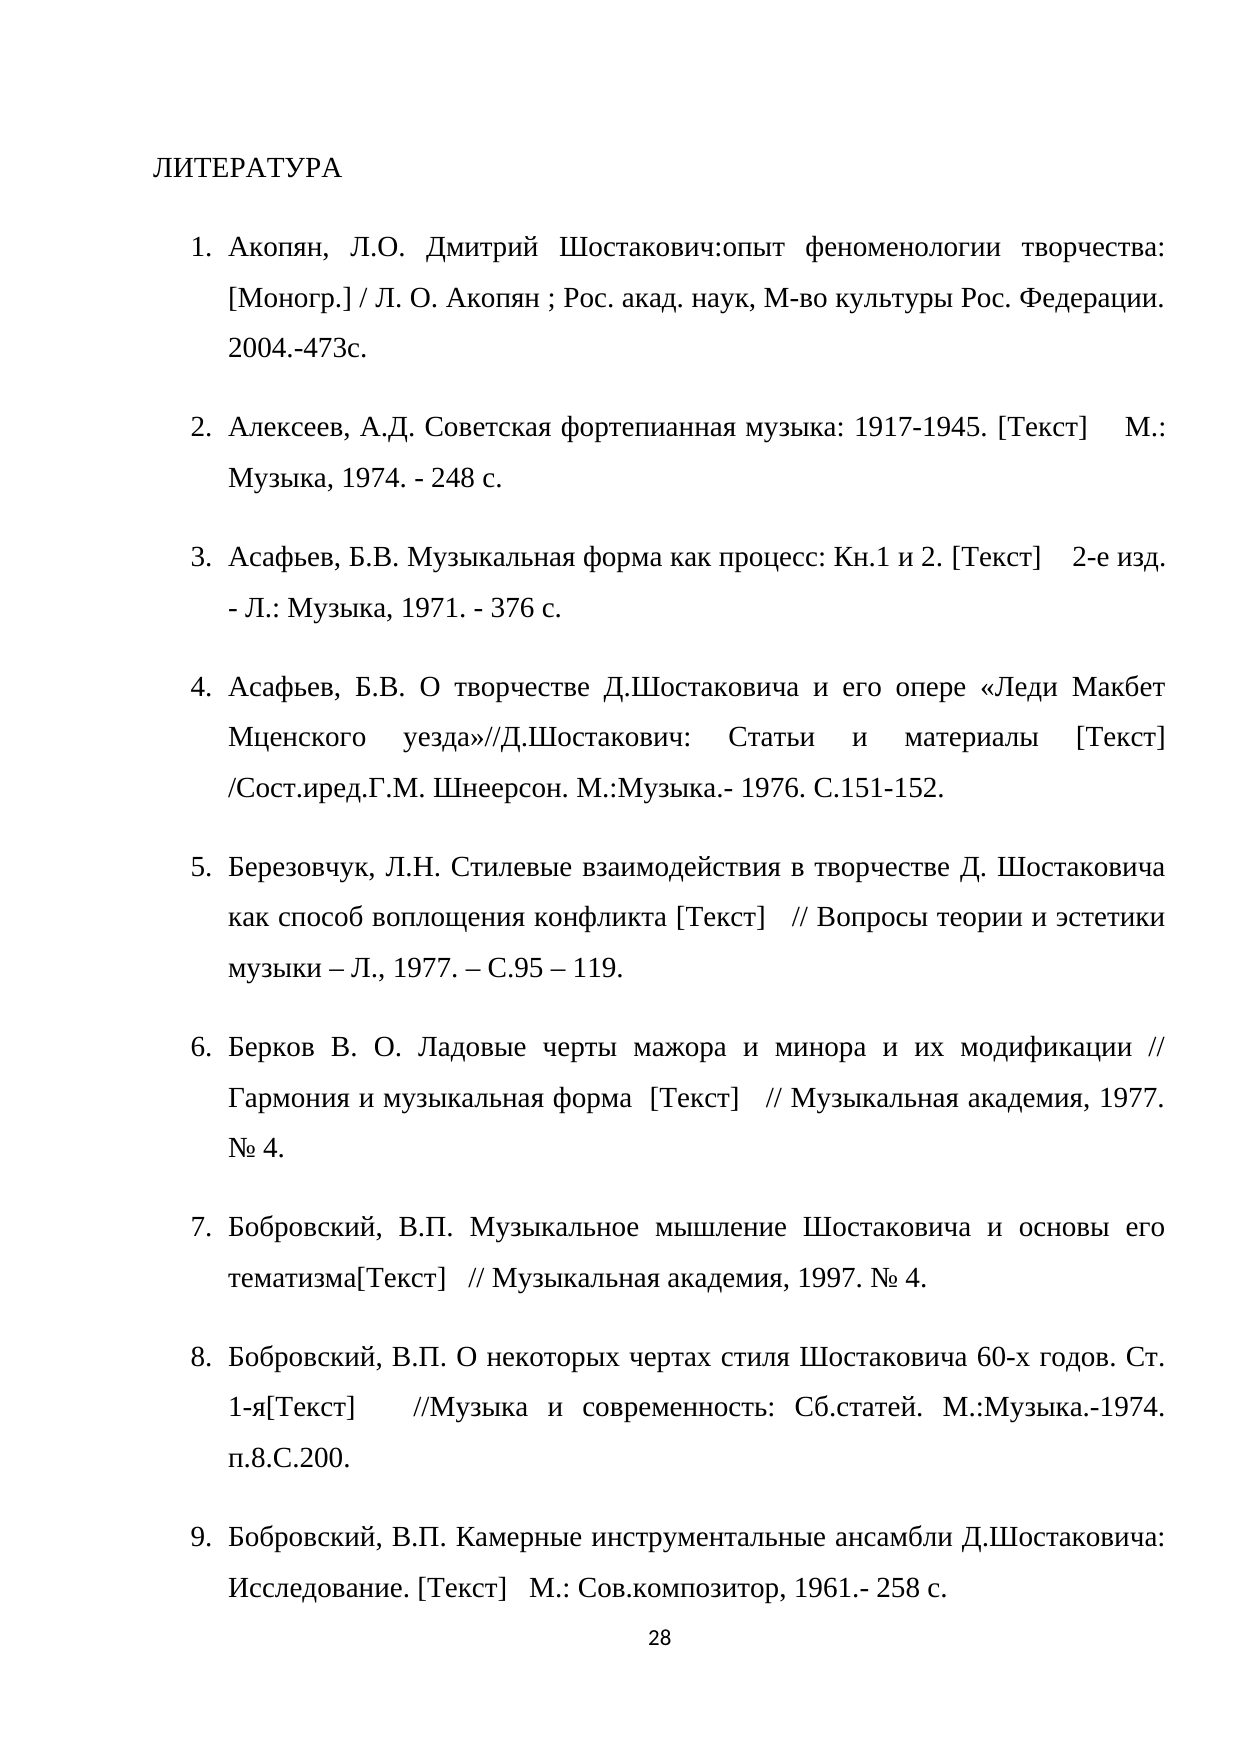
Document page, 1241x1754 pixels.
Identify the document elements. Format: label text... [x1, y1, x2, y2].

list Березовчук, Л.Н. Стилевые взаимодействия в творчестве Д. Шостаковича как способ воплощения конфликта [Текст] // Вопросы теории и эстетики музыки – Л., 1977. – С.95 – 119. [190, 849, 1166, 983]
list Бобровский, В.П. Камерные инструментальные ансамбли Д.Шостаковича: Исследование. [Текст] М.: Сов.композитор, 1961.- 258 с. [190, 1519, 1166, 1603]
list Бобровский, В.П. О некоторых чертах стиля Шостаковича 60-х годов. Ст. 1-я[Текст] //Музыка и современность: Сб.статей. М.:Музыка.-1974. п.8.С.200. [190, 1339, 1166, 1473]
list Асафьев, Б.В. Музыкальная форма как процесс: Кн.1 и 2. [Текст] 2-е изд. - Л.: Музыка, 1971. - 376 с. [190, 539, 1166, 623]
list Берков В. О. Ладовые черты мажора и минора и их модификации // Гармония и музыкальная форма [Текст] // Музыкальная академия, 1977. № 4. [190, 1029, 1166, 1163]
list Алексеев, А.Д. Советская фортепианная музыка: 1917-1945. [Текст] М.: Музыка, 1974. - 248 с. [190, 409, 1166, 493]
text ЛИТЕРАТУРА [153, 150, 1166, 183]
list Акопян, Л.О. Дмитрий Шостакович:опыт феноменологии творчества: [Моногр.] / Л. О. Акопян ; Рос. акад. наук, М-во культуры Рос. Федерации. 2004.-473с. [190, 229, 1166, 364]
list Асафьев, Б.В. О творчестве Д.Шостаковича и его опере «Леди Макбет Мценского уезда»//Д.Шостакович: Статьи и материалы [Текст] /Сост.иред.Г.М. Шнеерсон. М.:Музыка.- 1976. С.151-152. [190, 669, 1166, 803]
list Бобровский, В.П. Музыкальное мышление Шостаковича и основы его тематизма[Текст] // Музыкальная академия, 1997. № 4. [190, 1209, 1166, 1293]
